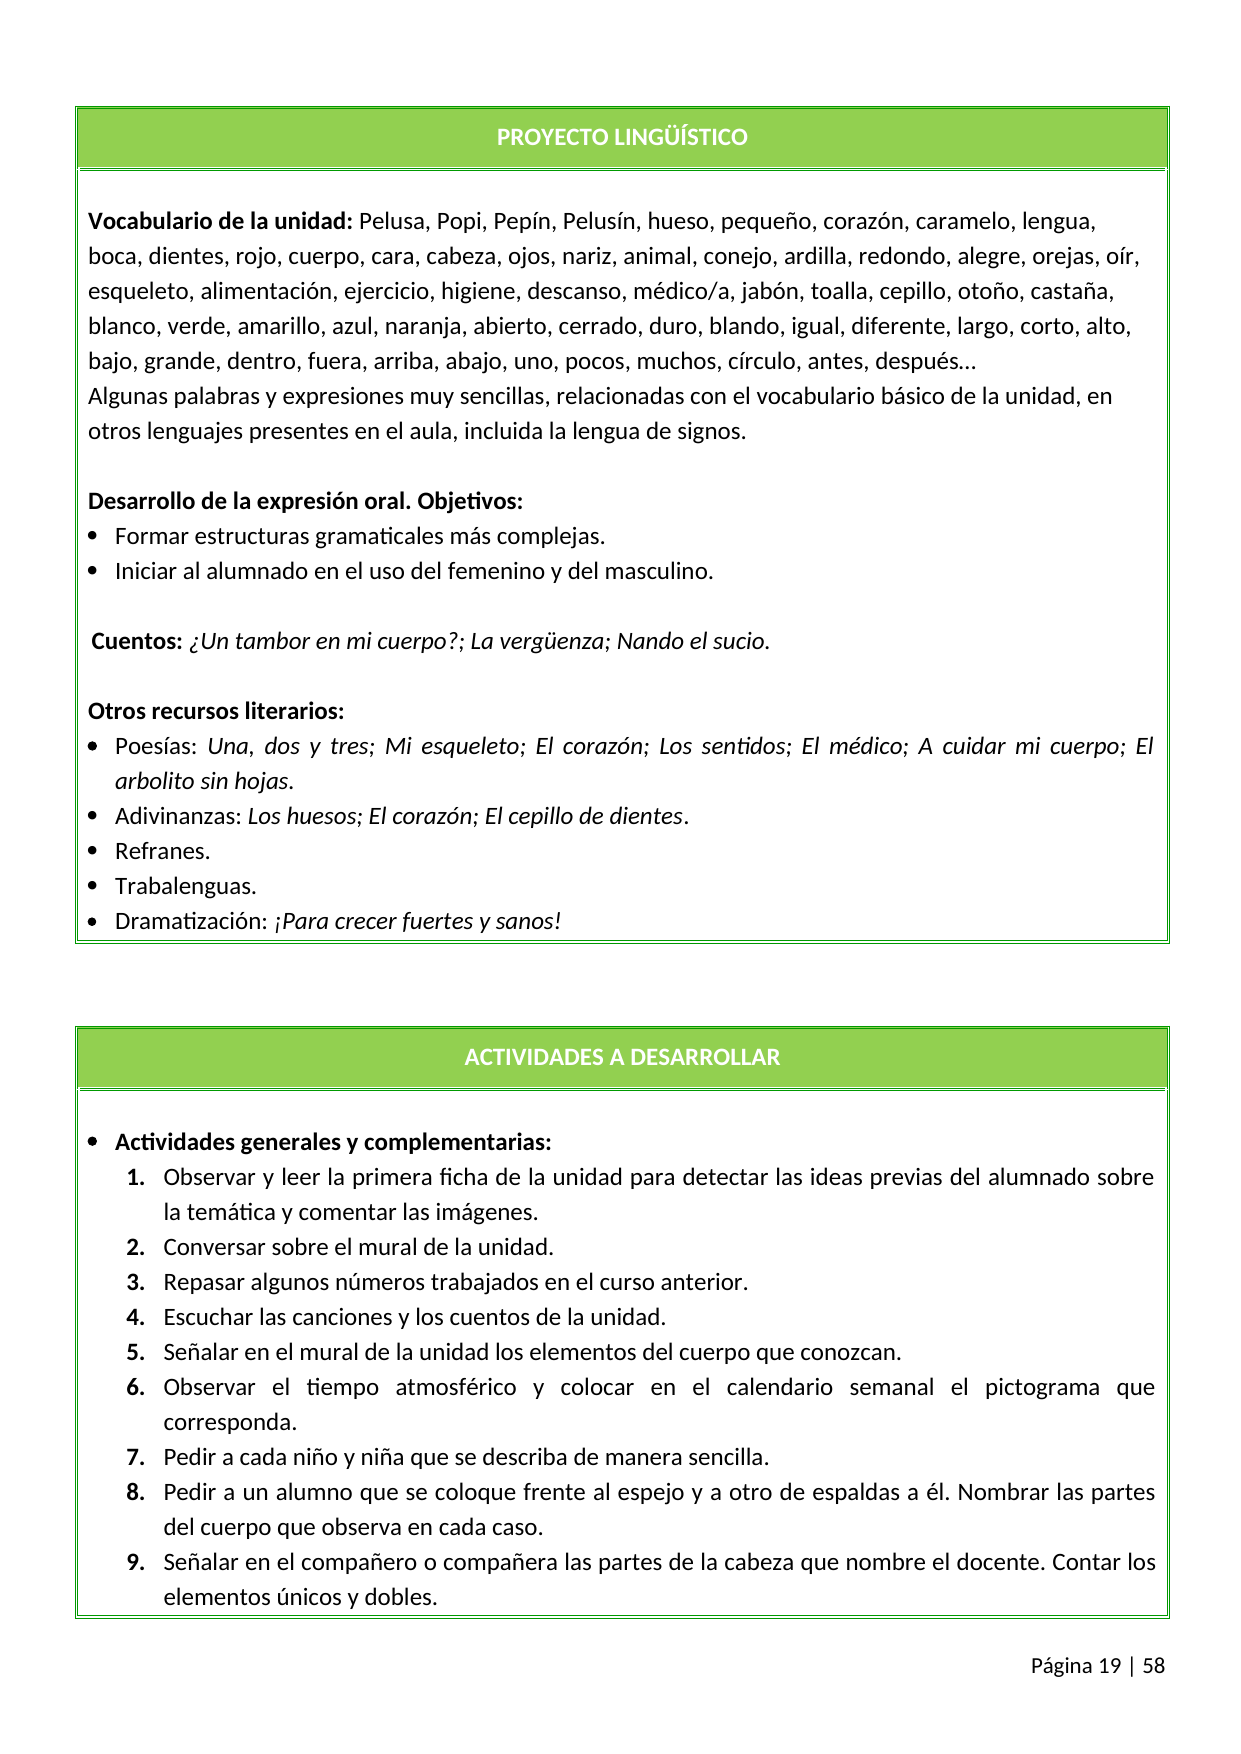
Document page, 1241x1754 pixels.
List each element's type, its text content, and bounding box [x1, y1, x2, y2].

table_header ACTIVIDADES A DESARROLLAR [78, 1029, 1167, 1087]
table_header PROYECTO LINGÜÍSTICO [78, 109, 1167, 167]
table_cell Vocabulario de la unidad: Pelusa, Popi, Pepín, Pelusín, hueso, pequeño, corazón, caramelo, lengua, boca, dientes, rojo, cuerpo, cara, cabeza, ojos, nariz, animal, conejo, ardilla, redondo, alegre, orejas, oír, esqueleto, alimentación, ejercicio, higiene, descanso, médico/a, jabón, toalla, cepillo, otoño, castaña, blanco, verde, amarillo, azul, naranja, abierto, cerrado, duro, blando, igual, diferente, largo, corto, alto, bajo, grande, dentro, fuera, arriba, abajo, uno, pocos, muchos, círculo, antes, después… Algunas palabras y expresiones muy sencillas, relacionadas con el vocabulario básico de la unidad, en otros lenguajes presentes en el aula, incluida la lengua de signos. Desarrollo de la expresión oral. Objetivos: Formar estructuras gramaticales más complejas. Iniciar al alumnado en el uso del femenino y del masculino. Cuentos: ¿Un tambor en mi cuerpo?; La vergüenza; Nando el sucio. Otros recursos literarios: Poesías: Una, dos y tres; Mi esqueleto; El corazón; Los sentidos; El médico; A cuidar mi cuerpo; El arbolito sin hojas. Adivinanzas: Los huesos; El corazón; El cepillo de dientes. Refranes. Trabalenguas. Dramatización: ¡Para crecer fuertes y sanos! [78, 168, 1167, 940]
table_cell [78, 1088, 1167, 1615]
